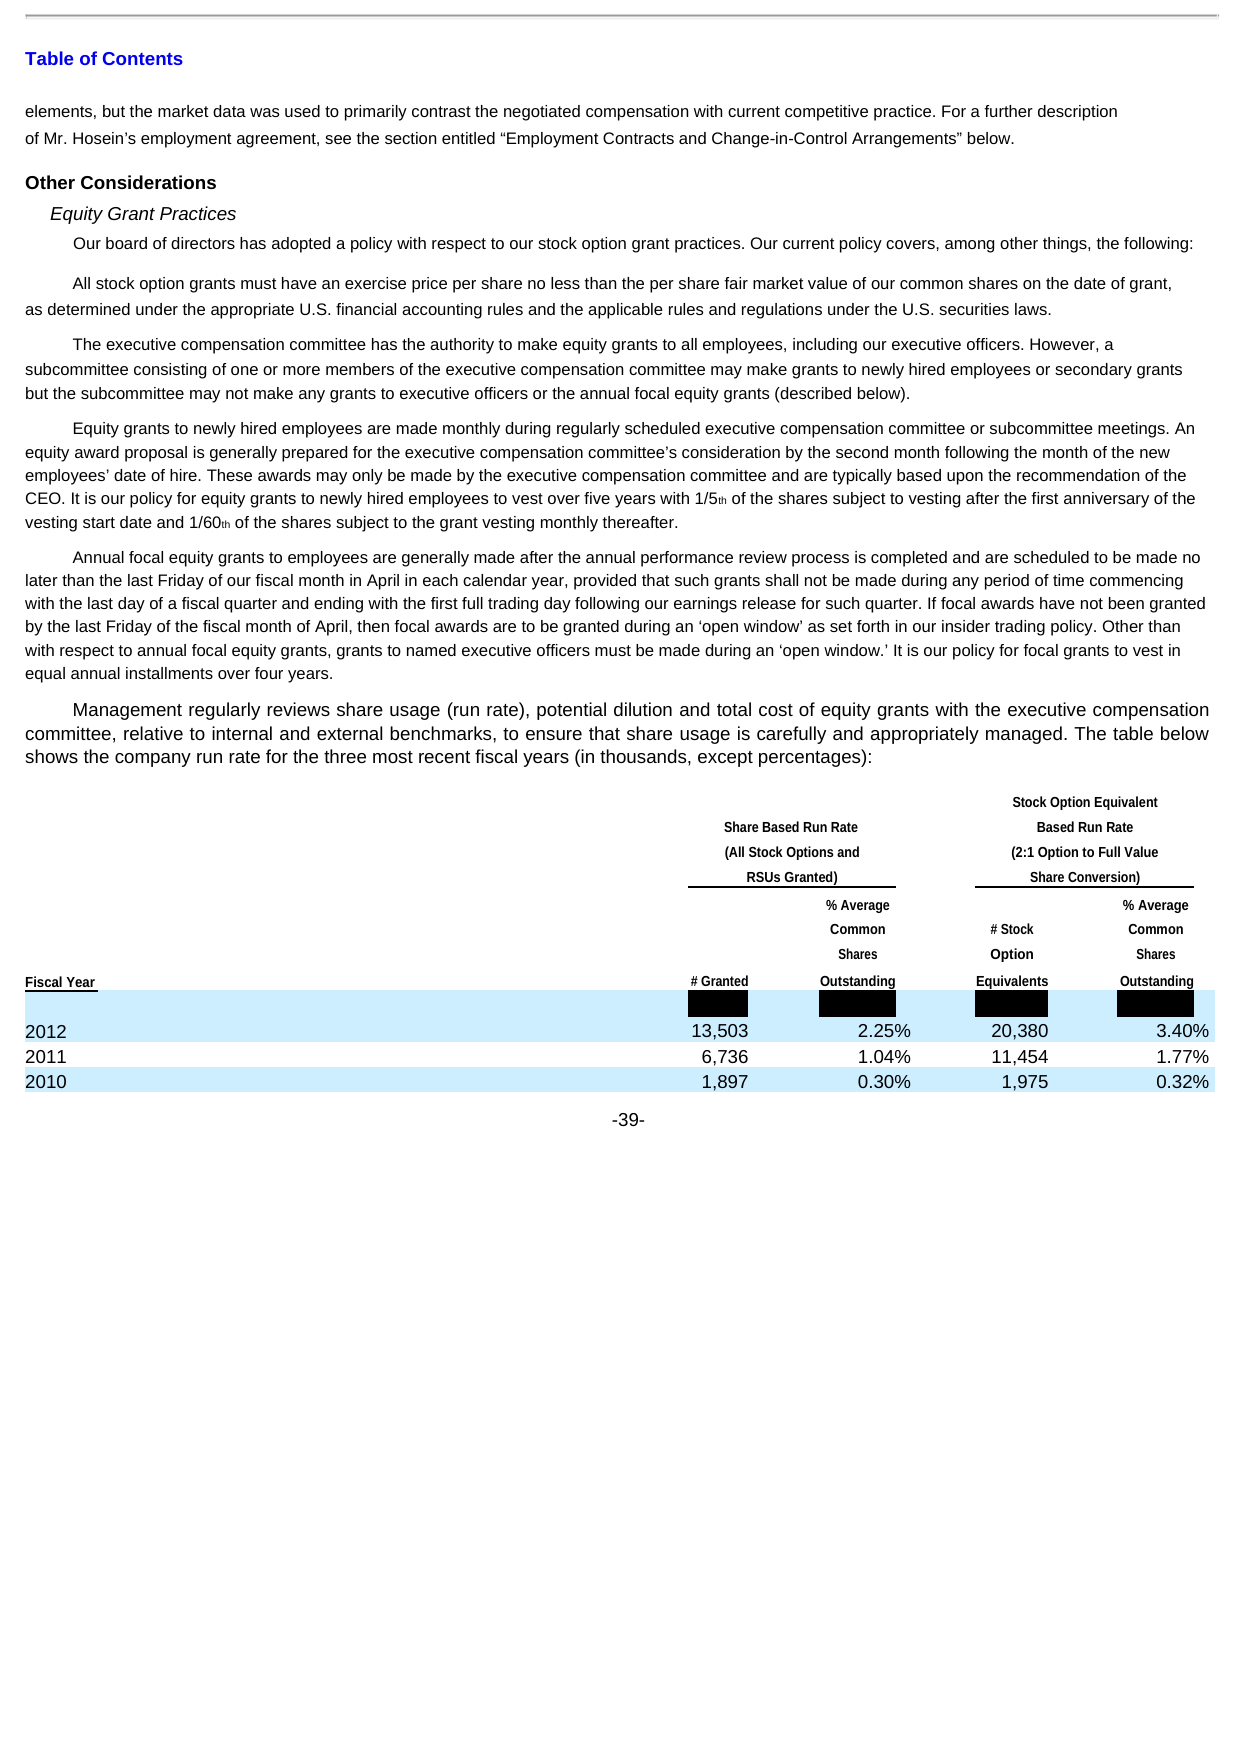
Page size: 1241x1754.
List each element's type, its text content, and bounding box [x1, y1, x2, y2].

text Other Considerations [25, 172, 1215, 193]
text Management regularly reviews share usage (run rate), potential dilution and total cost of equity grants with the executive compensation committee, relative to internal and external benchmarks, to ensure that share usage is carefully and appropriately managed. The table below shows the company run rate for the three most recent fiscal years (in thousands, except percentages): [25, 699, 1211, 767]
text Annual focal equity grants to employees are generally made after the annual performance review process is completed and are scheduled to be made no later than the last Friday of our fiscal month in April in each calendar year, provided that such grants shall not be made during any period of time commencing with the last day of a fiscal quarter and ending with the first full trading day following our earnings release for such quarter. If focal awards have not been granted by the last Friday of the fiscal month of April, then focal awards are to be granted during an ‘open window’ as set forth in our insider trading policy. Other than with respect to annual focal equity grants, grants to named executive officers must be made during an ‘open window.’ It is our policy for focal grants to vest in equal annual installments over four years. [25, 548, 1211, 683]
text The executive compensation committee has the authority to make equity grants to all employees, including our executive officers. However, a subcommittee consisting of one or more members of the executive compensation committee may make grants to newly hired employees or secondary grants but the subcommittee may not make any grants to executive officers or the annual focal equity grants (described below). [25, 335, 1201, 403]
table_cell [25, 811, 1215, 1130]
text All stock option grants must have an exercise price per share no less than the per share fair market value of our common shares on the date of grant, as determined under the appropriate U.S. financial accounting rules and the applicable rules and regulations under the U.S. securities laws. [25, 273, 1176, 319]
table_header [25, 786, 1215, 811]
picture [23, 14, 1220, 21]
text elements, but the market data was used to primarily contrast the negotiated compensation with current competitive practice. For a further description of Mr. Hosein’s employment agreement, see the section entitled “Employment Contracts and Change-in-Control Arrangements” below. [25, 102, 1134, 148]
text Equity Grant Practices [50, 203, 1215, 225]
text Our board of directors has adopted a policy with respect to our stock option grant practices. Our current policy covers, among other things, the following: [73, 234, 1215, 253]
text Table of Contents [25, 48, 1215, 69]
text Equity grants to newly hired employees are made monthly during regularly scheduled executive compensation committee or subcommittee meetings. An equity award proposal is generally prepared for the executive compensation committee’s consideration by the second month following the month of the new employees’ date of hire. These awards may only be made by the executive compensation committee and are typically based upon the recommendation of the CEO. It is our policy for equity grants to newly hired employees to vest over five years with 1/5th of the shares subject to vesting after the first anniversary of the vesting start date and 1/60th of the shares subject to the grant vesting monthly thereafter. [25, 419, 1203, 532]
